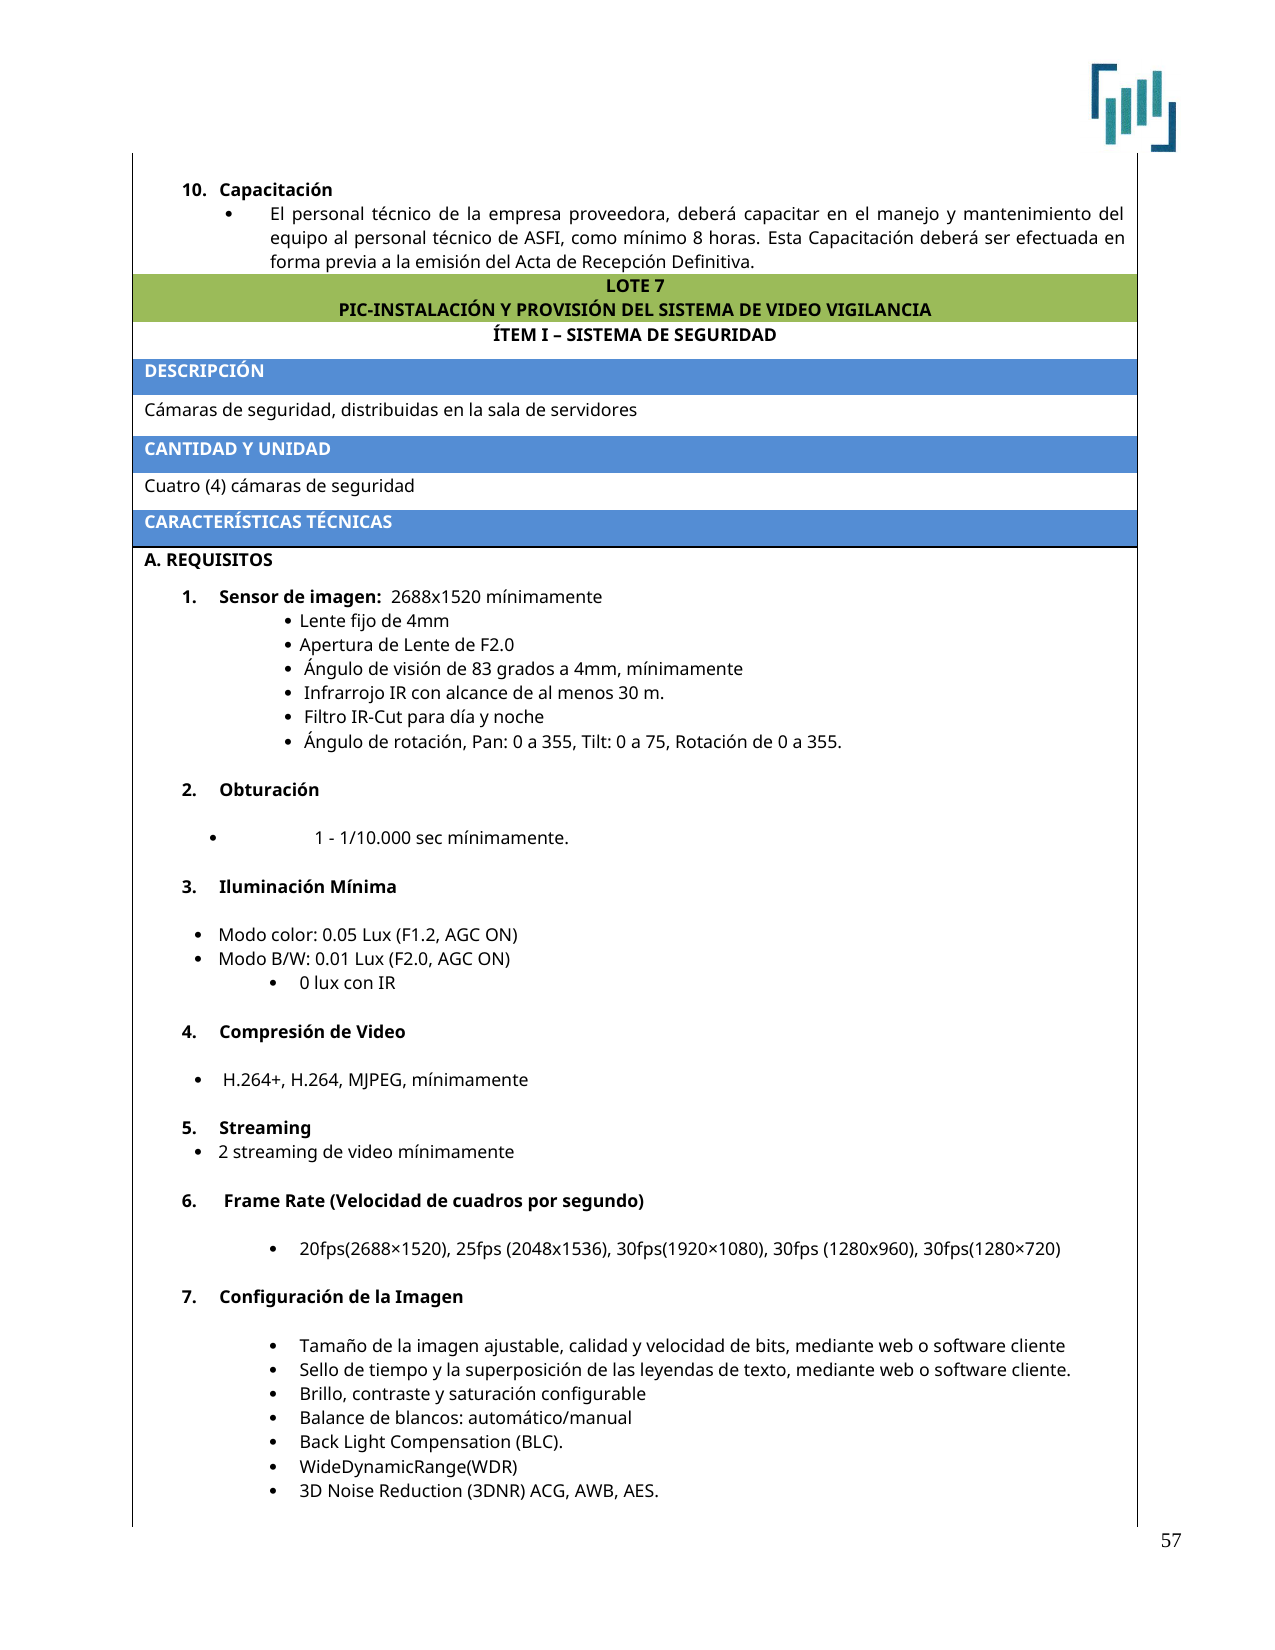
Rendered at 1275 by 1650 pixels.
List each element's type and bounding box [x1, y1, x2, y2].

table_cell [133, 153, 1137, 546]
picture [1080, 59, 1182, 153]
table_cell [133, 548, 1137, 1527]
